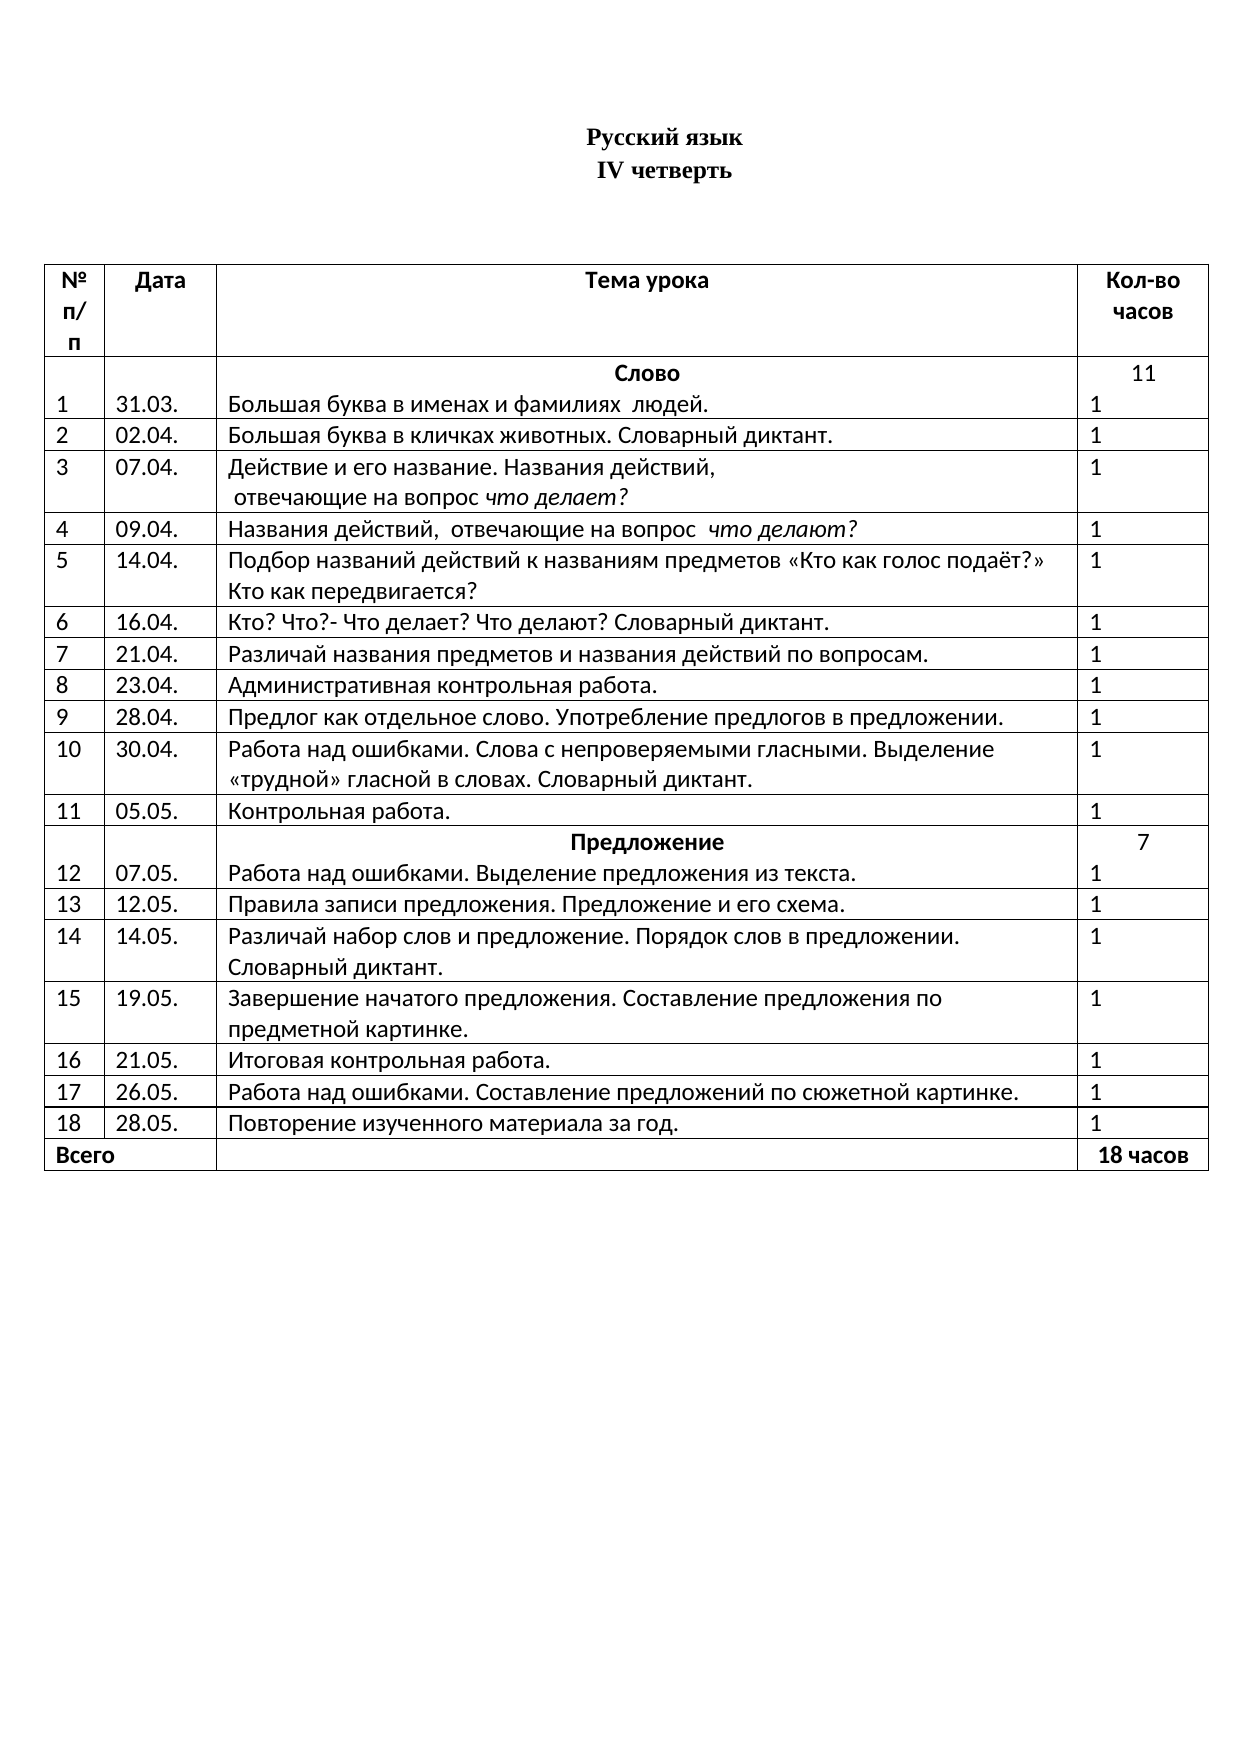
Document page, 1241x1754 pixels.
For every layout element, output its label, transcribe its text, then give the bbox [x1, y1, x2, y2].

table_cell 13 [45, 889, 104, 919]
table_cell 5 [45, 545, 104, 606]
table_cell 21.05. [105, 1044, 216, 1075]
table_cell [217, 1139, 1077, 1169]
table_cell 6 [45, 607, 104, 637]
table_cell 1 [1078, 1108, 1208, 1138]
text Русский язык [177, 122, 1152, 150]
table_cell Работа над ошибками. Слова с непроверяемыми гласными. Выделение «трудной» гласной в словах. Словарный диктант. [217, 733, 1077, 794]
table_cell Подбор названий действий к названиям предметов «Кто как голос подаёт?» Кто как передвигается? [217, 545, 1077, 606]
table_cell 28.05. [105, 1108, 216, 1138]
table_cell 3 [45, 451, 104, 512]
table_cell 1 [1078, 701, 1208, 732]
table_cell 21.04. [105, 638, 216, 669]
table_cell 15 [45, 982, 104, 1043]
table_cell 7 1 [1078, 826, 1208, 887]
table_cell 14 [45, 920, 104, 981]
table_cell 1 [45, 357, 104, 418]
table_cell 28.04. [105, 701, 216, 732]
table_cell 1 [1078, 513, 1208, 543]
table_cell Завершение начатого предложения. Составление предложения по предметной картинке. [217, 982, 1077, 1043]
table_cell Слово Большая буква в именах и фамилиях людей. [217, 357, 1077, 418]
table_cell Итоговая контрольная работа. [217, 1044, 1077, 1075]
table_cell 1 [1078, 1076, 1208, 1106]
table_header Дата [105, 265, 216, 356]
table_cell Различай набор слов и предложение. Порядок слов в предложении. Словарный диктант. [217, 920, 1077, 981]
table_cell Кто? Что?- Что делает? Что делают? Словарный диктант. [217, 607, 1077, 637]
table_cell 1 [1078, 451, 1208, 512]
table_cell 09.04. [105, 513, 216, 543]
table_cell 1 [1078, 638, 1208, 669]
table_cell 1 [1078, 607, 1208, 637]
table_cell 05.05. [105, 795, 216, 825]
table_cell Повторение изученного материала за год. [217, 1108, 1077, 1138]
table_cell Предложение Работа над ошибками. Выделение предложения из текста. [217, 826, 1077, 887]
table_cell 14.05. [105, 920, 216, 981]
table_cell 07.04. [105, 451, 216, 512]
table_cell 8 [45, 670, 104, 700]
table_cell 14.04. [105, 545, 216, 606]
table_cell 18 часов [1078, 1139, 1208, 1169]
table_cell 19.05. [105, 982, 216, 1043]
table_cell 16.04. [105, 607, 216, 637]
table_header № п/п [45, 265, 104, 356]
table_cell 10 [45, 733, 104, 794]
table_cell 30.04. [105, 733, 216, 794]
table_cell 16 [45, 1044, 104, 1075]
table_cell 1 [1078, 795, 1208, 825]
table_cell 7 [45, 638, 104, 669]
table_cell Всего [45, 1139, 216, 1169]
table_header Тема урока [217, 265, 1077, 356]
table_header Кол-во часов [1078, 265, 1208, 356]
table_cell 18 [45, 1108, 104, 1138]
table_cell Различай названия предметов и названия действий по вопросам. [217, 638, 1077, 669]
table_cell 17 [45, 1076, 104, 1106]
table_cell 26.05. [105, 1076, 216, 1106]
table_cell 11 1 [1078, 357, 1208, 418]
table_cell 1 [1078, 545, 1208, 606]
table_cell 07.05. [105, 826, 216, 887]
table_cell 1 [1078, 889, 1208, 919]
table_cell Предлог как отдельное слово. Употребление предлогов в предложении. [217, 701, 1077, 732]
table_cell 1 [1078, 982, 1208, 1043]
table_cell 1 [1078, 670, 1208, 700]
table_cell 12.05. [105, 889, 216, 919]
table_cell 12 [45, 826, 104, 887]
table_cell 1 [1078, 733, 1208, 794]
table_cell Большая буква в кличках животных. Словарный диктант. [217, 419, 1077, 450]
table_cell 1 [1078, 1044, 1208, 1075]
table_cell Административная контрольная работа. [217, 670, 1077, 700]
table_cell 9 [45, 701, 104, 732]
table_cell 31.03. [105, 357, 216, 418]
table_cell 23.04. [105, 670, 216, 700]
text IV четверть [177, 155, 1152, 183]
table_cell Работа над ошибками. Составление предложений по сюжетной картинке. [217, 1076, 1077, 1106]
table_cell 02.04. [105, 419, 216, 450]
table_cell Правила записи предложения. Предложение и его схема. [217, 889, 1077, 919]
table_cell 4 [45, 513, 104, 543]
table_cell Контрольная работа. [217, 795, 1077, 825]
table_cell Названия действий, отвечающие на вопрос что делают? [217, 513, 1077, 543]
table_cell Действие и его название. Названия действий, отвечающие на вопрос что делает? [217, 451, 1077, 512]
table_cell 11 [45, 795, 104, 825]
table_cell 2 [45, 419, 104, 450]
table_cell 1 [1078, 419, 1208, 450]
table_cell 1 [1078, 920, 1208, 981]
